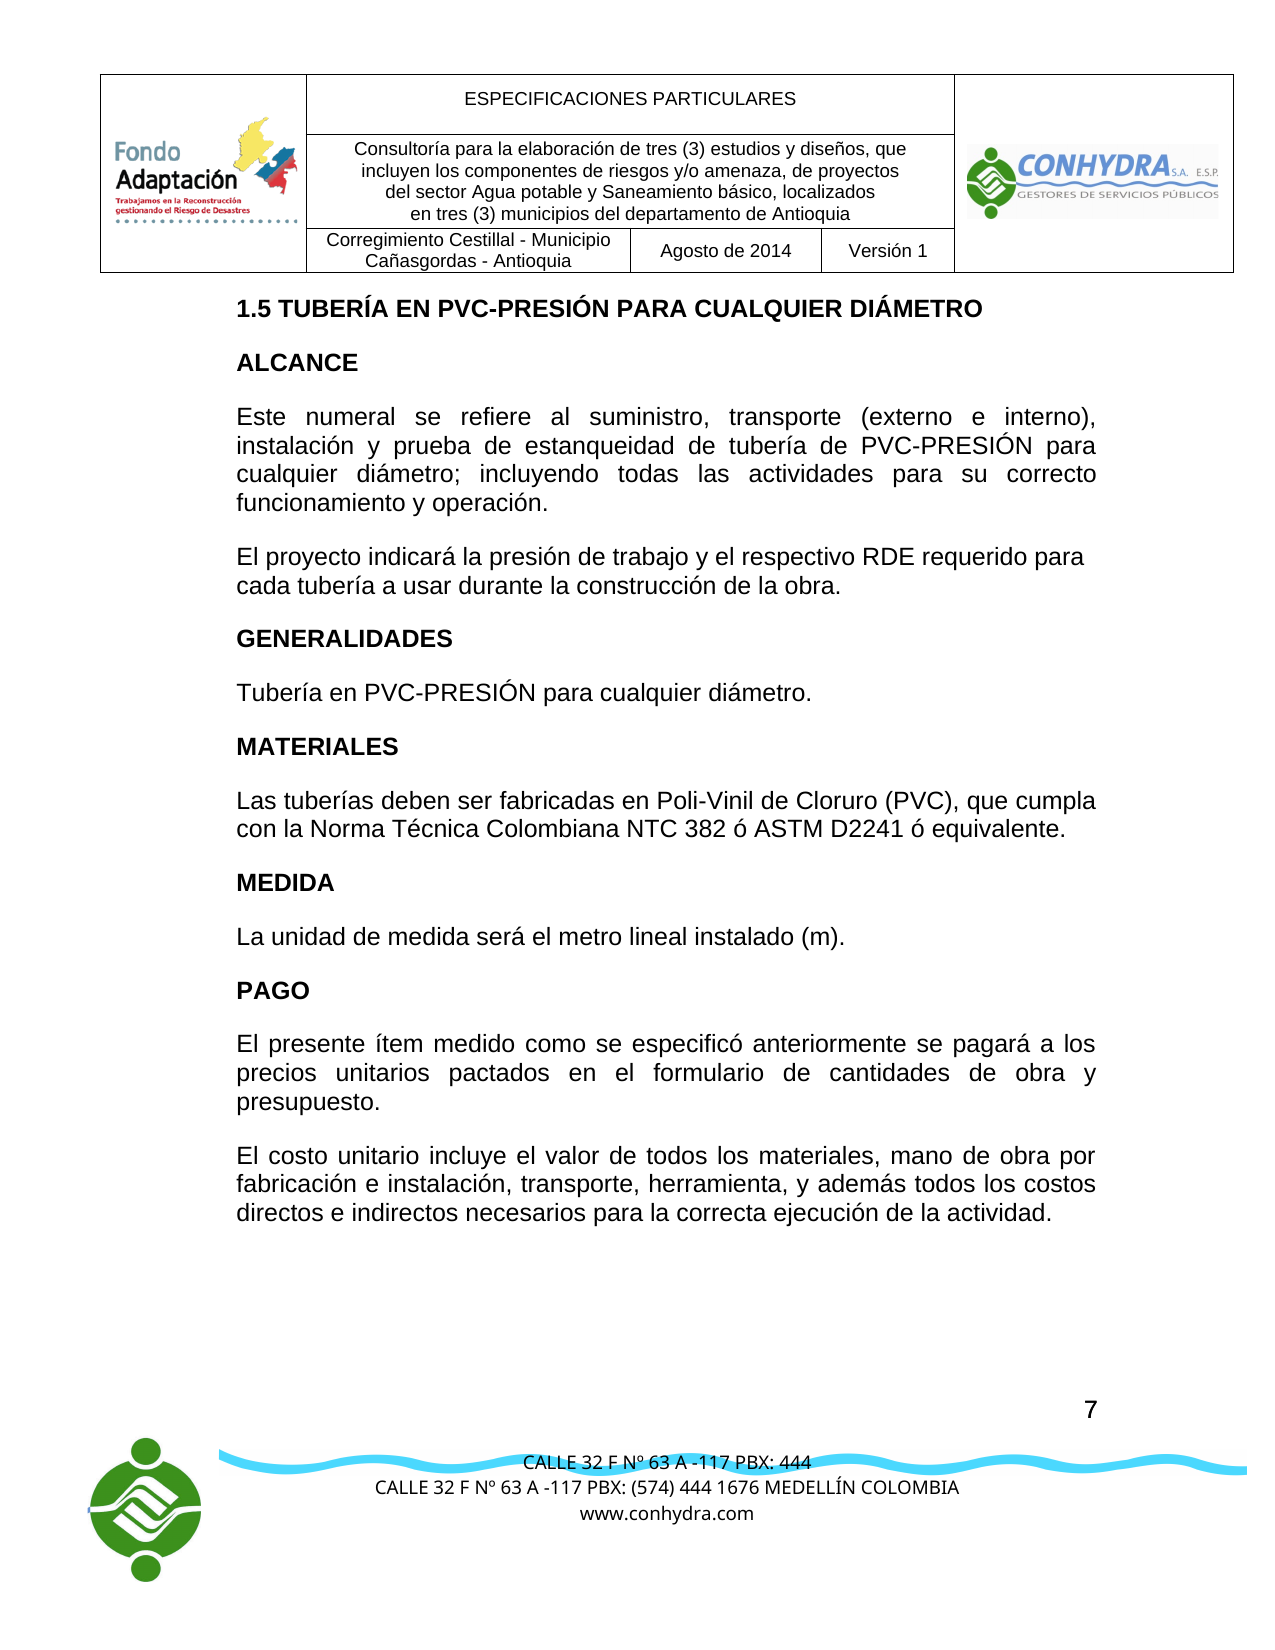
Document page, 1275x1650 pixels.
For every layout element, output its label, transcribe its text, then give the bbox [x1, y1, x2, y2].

text ALCANCE [236, 348, 1098, 377]
text PAGO [236, 976, 1098, 1004]
text Las tuberías deben ser fabricadas en Poli-Vinil de Cloruro (PVC), que cumpla con la Norma Técnica Colombiana NTC 382 ó ASTM D2241 ó equivalente. [236, 786, 1098, 843]
text MEDIDA [236, 868, 1098, 897]
text MATERIALES [236, 732, 1098, 761]
picture [218, 1449, 1247, 1476]
text GENERALIDADES [236, 624, 1098, 653]
text El costo unitario incluye el valor de todos los materiales, mano de obra por fabricación e instalación, transporte, herramienta, y además todos los costos directos e indirectos necesarios para la correcta ejecución de la actividad. [236, 1141, 1098, 1227]
text El presente ítem medido como se especificó anteriormente se pagará a los precios unitarios pactados en el formulario de cantidades de obra y presupuesto. [236, 1029, 1098, 1116]
picture [967, 144, 1219, 219]
subtitle 1.5 TUBERÍA EN PVC-PRESIÓN PARA CUALQUIER DIÁMETRO [236, 294, 1098, 323]
text Tubería en PVC-PRESIÓN para cualquier diámetro. [236, 678, 1098, 707]
picture [87, 1432, 201, 1582]
picture [115, 111, 298, 224]
text El proyecto indicará la presión de trabajo y el respectivo RDE requerido para cada tubería a usar durante la construcción de la obra. [236, 542, 1098, 599]
text Este numeral se refiere al suministro, transporte (externo e interno), instalación y prueba de estanqueidad de tubería de PVC-PRESIÓN para cualquier diámetro; incluyendo todas las actividades para su correcto funcionamiento y operación. [236, 402, 1098, 517]
text La unidad de medida será el metro lineal instalado (m). [236, 922, 1098, 951]
